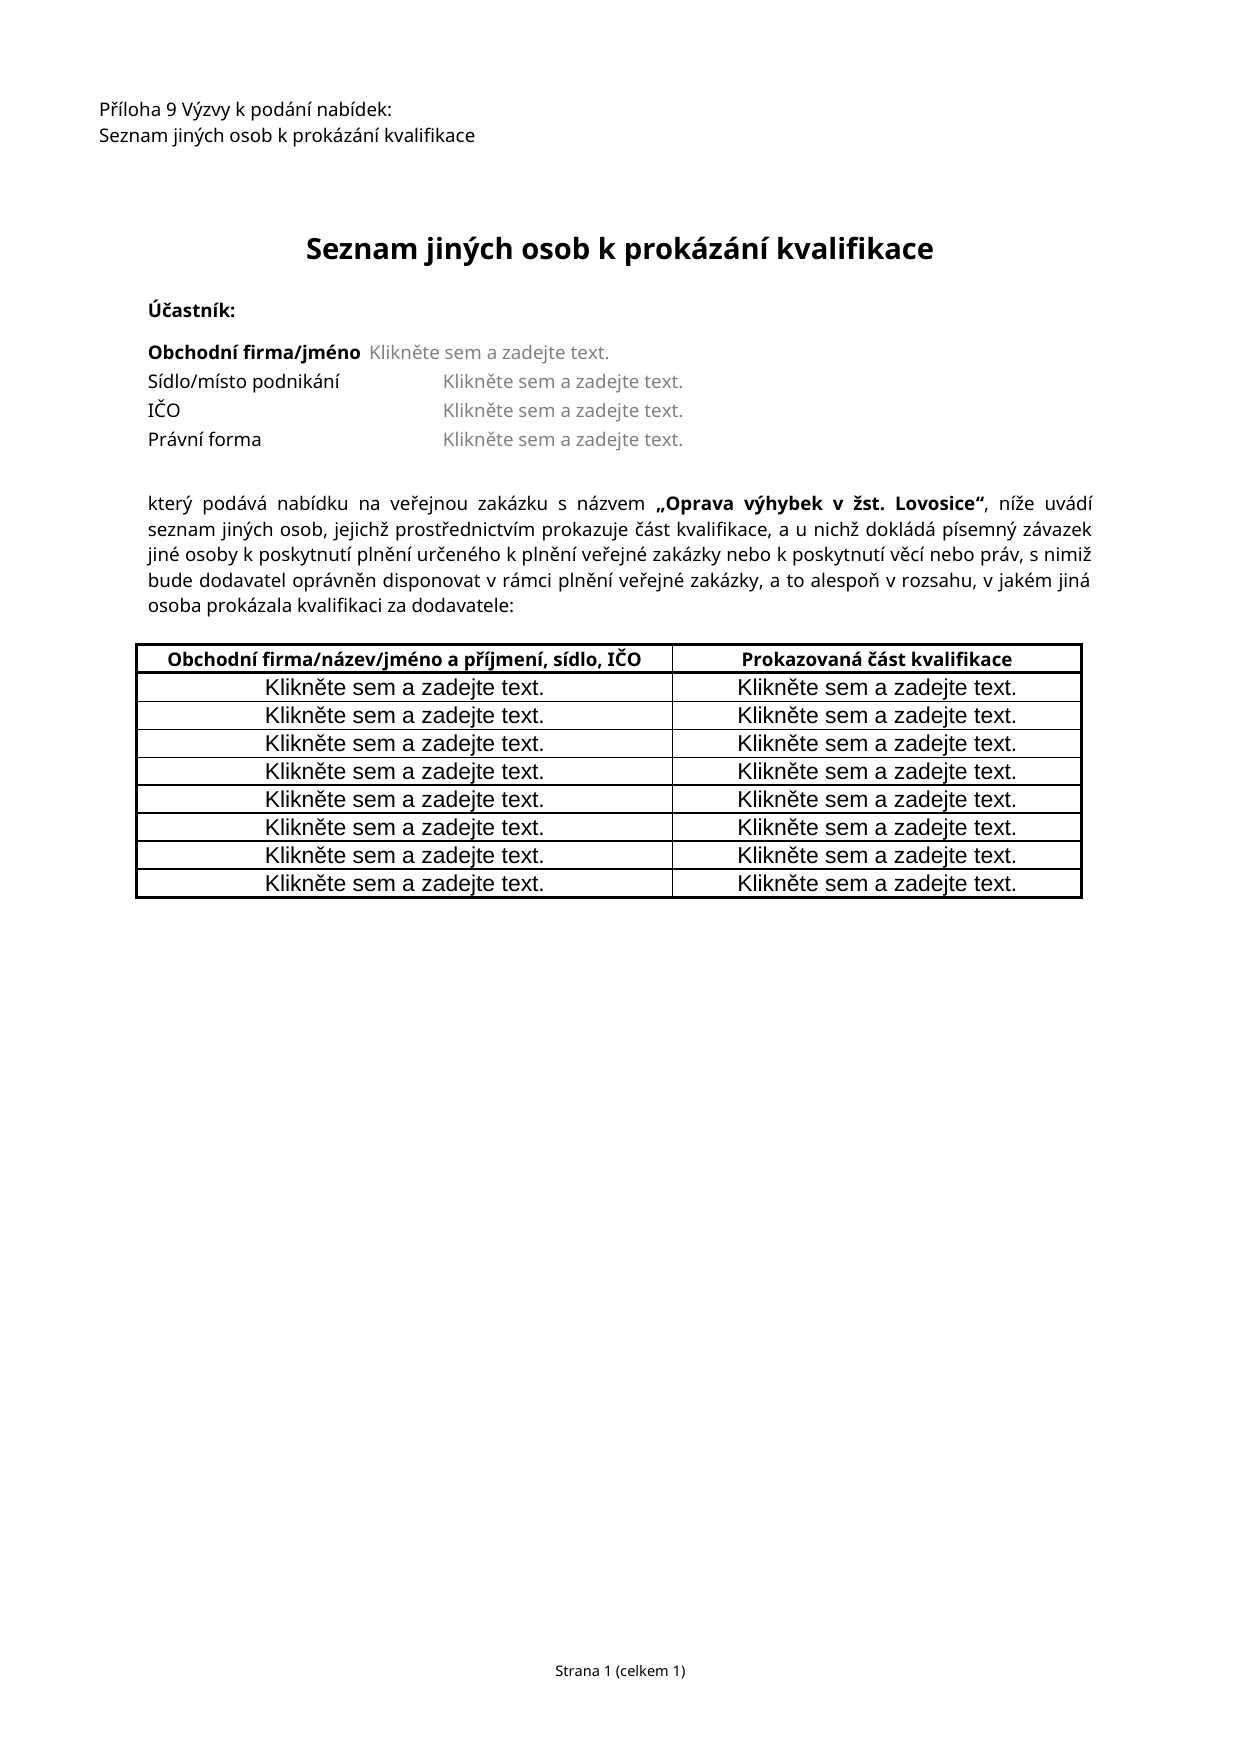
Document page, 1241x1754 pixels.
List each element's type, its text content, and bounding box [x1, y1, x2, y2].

text Právní forma [148, 423, 1093, 452]
text Obchodní firma/jméno [148, 336, 1093, 365]
table_header Prokazovaná část kvalifikace [673, 646, 1080, 671]
table_header Obchodní firma/název/jméno a příjmení, sídlo, IČO [138, 646, 672, 671]
text Účastník: [148, 293, 1093, 324]
text který podává nabídku na veřejnou zakázku s názvem „Oprava výhybek v žst. Lovosice“, níže uvádí seznam jiných osob, jejichž prostřednictvím prokazuje část kvalifikace, a u nichž dokládá písemný závazek jiné osoby k poskytnutí plnění určeného k plnění veřejné zakázky nebo k poskytnutí věcí nebo práv, s nimiž bude dodavatel oprávněn disponovat v rámci plnění veřejné zakázky, a to alespoň v rozsahu, v jakém jiná osoba prokázala kvalifikaci za dodavatele: [148, 490, 1093, 618]
title Seznam jiných osob k prokázání kvalifikace [148, 228, 1093, 268]
text IČO [148, 394, 1093, 423]
text Sídlo/místo podnikání [148, 365, 1093, 394]
